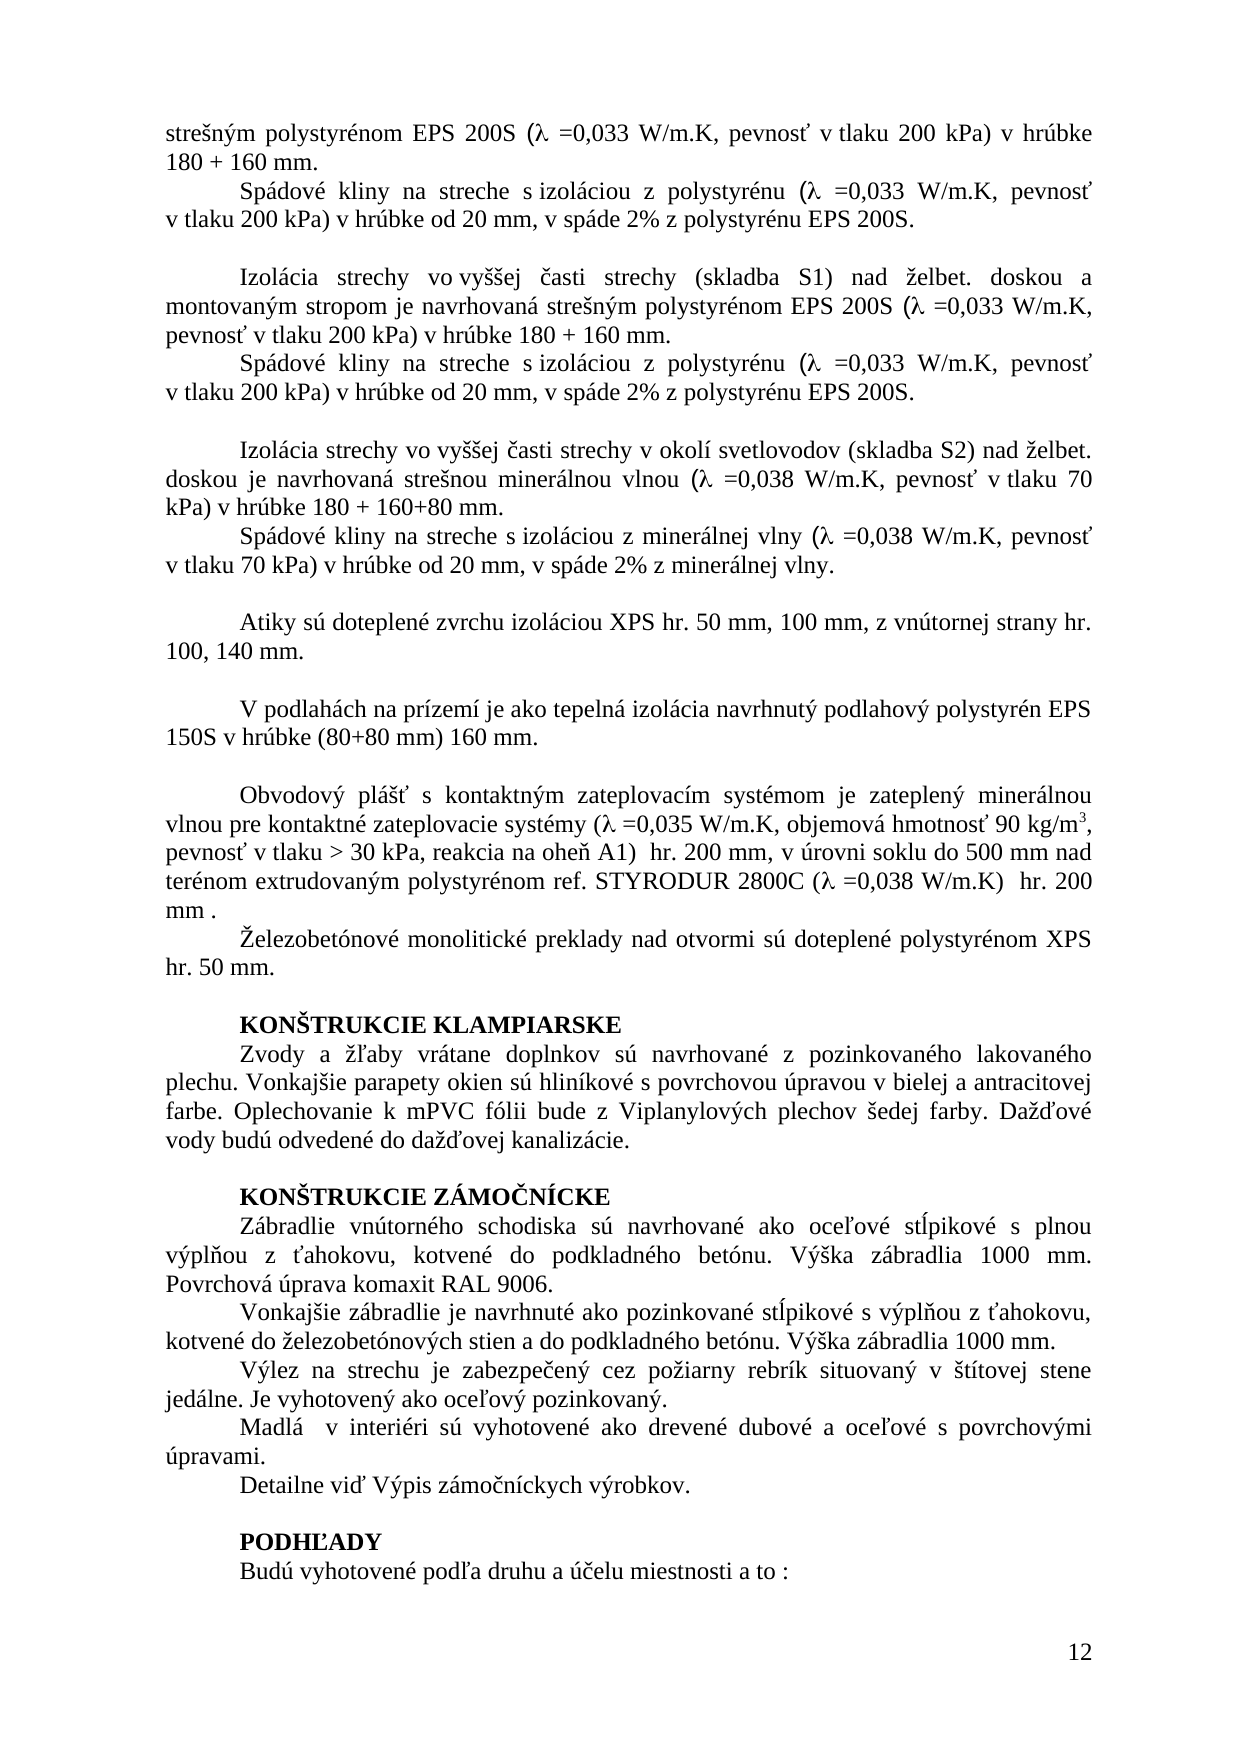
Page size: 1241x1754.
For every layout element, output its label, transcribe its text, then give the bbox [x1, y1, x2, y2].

text Zvody a žľaby vrátane doplnkov sú navrhované z pozinkovaného lakovaného plechu. Vonkajšie parapety okien sú hliníkové s povrchovou úpravou v bielej a antracitovej farbe. Oplechovanie k mPVC fólii bude z Viplanylových plechov šedej farby. Dažďové vody budú odvedené do dažďovej kanalizácie. [165, 1039, 1092, 1154]
text Izolácia strechy vo vyššej časti strechy v okolí svetlovodov (skladba S2) nad želbet. doskou je navrhovaná strešnou minerálnou vlnou ( =0,038 W/m.K, pevnosť v tlaku 70 kPa) v hrúbke 180 + 160+80 mm. [165, 435, 1092, 521]
text Vonkajšie zábradlie je navrhnuté ako pozinkované stĺpikové s výplňou z ťahokovu, kotvené do železobetónových stien a do podkladného betónu. Výška zábradlia 1000 mm. [165, 1297, 1092, 1355]
text Madlá v interiéri sú vyhotovené ako drevené dubové a oceľové s povrchovými úpravami. [165, 1412, 1092, 1470]
text Budú vyhotovené podľa druhu a účelu miestnosti a to : [165, 1556, 1092, 1585]
text KONŠTRUKCIE KLAMPIARSKE [165, 1010, 1092, 1039]
text Spádové kliny na streche s izoláciou z minerálnej vlny ( =0,038 W/m.K, pevnosť v tlaku 70 kPa) v hrúbke od 20 mm, v spáde 2% z minerálnej vlny. [165, 521, 1092, 579]
text PODHĽADY [165, 1527, 1092, 1556]
text Výlez na strechu je zabezpečený cez požiarny rebrík situovaný v štítovej stene jedálne. Je vyhotovený ako oceľový pozinkovaný. [165, 1355, 1092, 1412]
text Spádové kliny na streche s izoláciou z polystyrénu ( =0,033 W/m.K, pevnosť v tlaku 200 kPa) v hrúbke od 20 mm, v spáde 2% z polystyrénu EPS 200S. [165, 348, 1092, 406]
text V podlahách na prízemí je ako tepelná izolácia navrhnutý podlahový polystyrén EPS 150S v hrúbke (80+80 mm) 160 mm. [165, 694, 1092, 751]
text Zábradlie vnútorného schodiska sú navrhované ako oceľové stĺpikové s plnou výplňou z ťahokovu, kotvené do podkladného betónu. Výška zábradlia 1000 mm. Povrchová úprava komaxit RAL 9006. [165, 1211, 1092, 1297]
text Železobetónové monolitické preklady nad otvormi sú doteplené polystyrénom XPS hr. 50 mm. [165, 924, 1092, 981]
text Spádové kliny na streche s izoláciou z polystyrénu ( =0,033 W/m.K, pevnosť v tlaku 200 kPa) v hrúbke od 20 mm, v spáde 2% z polystyrénu EPS 200S. [165, 176, 1092, 233]
text KONŠTRUKCIE ZÁMOČNÍCKE [165, 1182, 1092, 1211]
text Detailne viď Výpis zámočníckych výrobkov. [165, 1470, 1092, 1499]
text Obvodový plášť s kontaktným zateplovacím systémom je zateplený minerálnou vlnou pre kontaktné zateplovacie systémy ( =0,035 W/m.K, objemová hmotnosť 90 kg/m3, pevnosť v tlaku > 30 kPa, reakcia na oheň A1) hr. 200 mm, v úrovni soklu do 500 mm nad terénom extrudovaným polystyrénom ref. STYRODUR 2800C ( =0,038 W/m.K) hr. 200 mm . [165, 780, 1092, 924]
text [165, 118, 1092, 176]
text Atiky sú doteplené zvrchu izoláciou XPS hr. 50 mm, 100 mm, z vnútornej strany hr. 100, 140 mm. [165, 607, 1092, 665]
text Izolácia strechy vo vyššej časti strechy (skladba S1) nad želbet. doskou a montovaným stropom je navrhovaná strešným polystyrénom EPS 200S ( =0,033 W/m.K, pevnosť v tlaku 200 kPa) v hrúbke 180 + 160 mm. [165, 262, 1092, 348]
